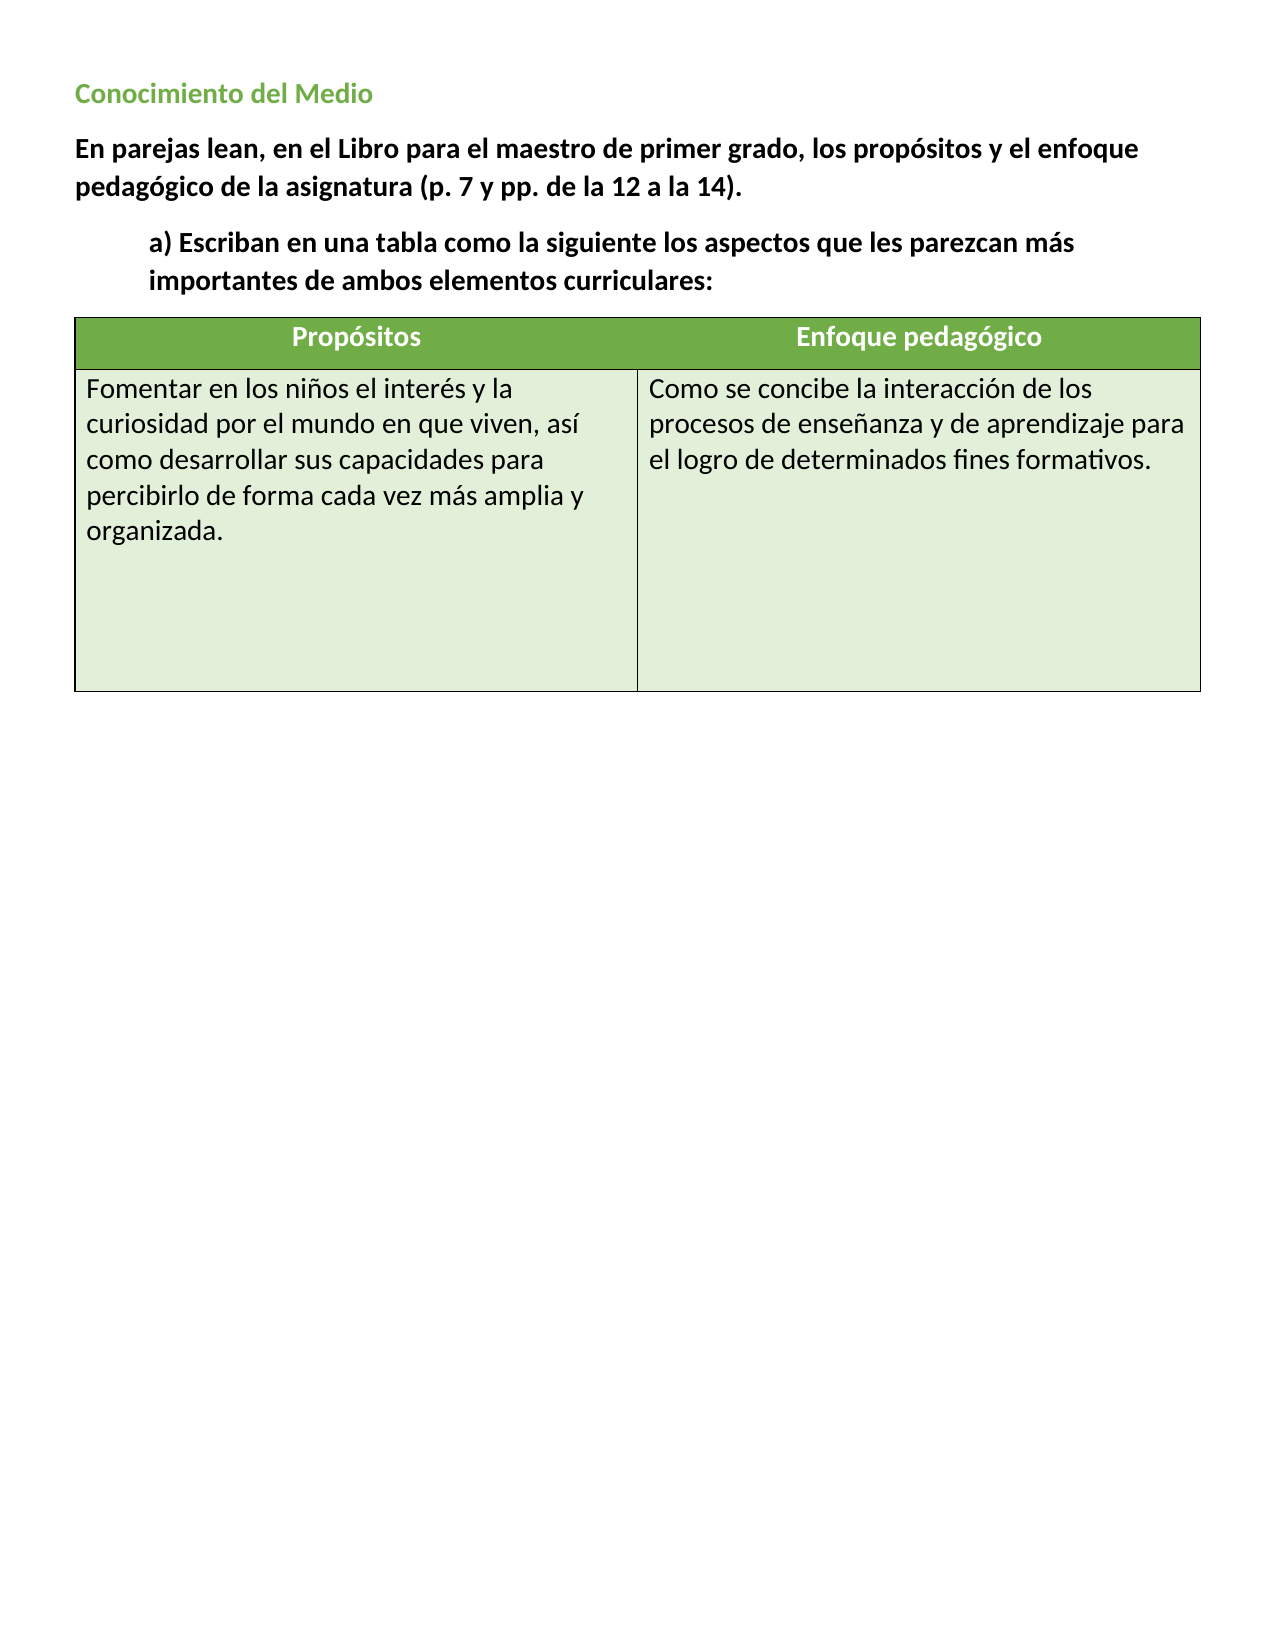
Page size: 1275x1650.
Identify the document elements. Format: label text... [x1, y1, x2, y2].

table_header Propósitos [76, 318, 638, 369]
text En parejas lean, en el Libro para el maestro de primer grado, los propósitos y el enfoque pedagógico de la asignatura (p. 7 y pp. de la 12 a la 14). [75, 130, 1200, 204]
text Conocimiento del Medio [75, 75, 1200, 111]
table_cell Fomentar en los niños el interés y la curiosidad por el mundo en que viven, así como desarrollar sus capacidades para percibirlo de forma cada vez más amplia y organizada. [76, 370, 637, 691]
table_cell Como se concibe la interacción de los procesos de enseñanza y de aprendizaje para el logro de determinados fines formativos. [638, 370, 1200, 691]
text a) Escriban en una tabla como la siguiente los aspectos que les parezcan más importantes de ambos elementos curriculares: [149, 224, 1200, 298]
table_header Enfoque pedagógico [638, 318, 1200, 369]
